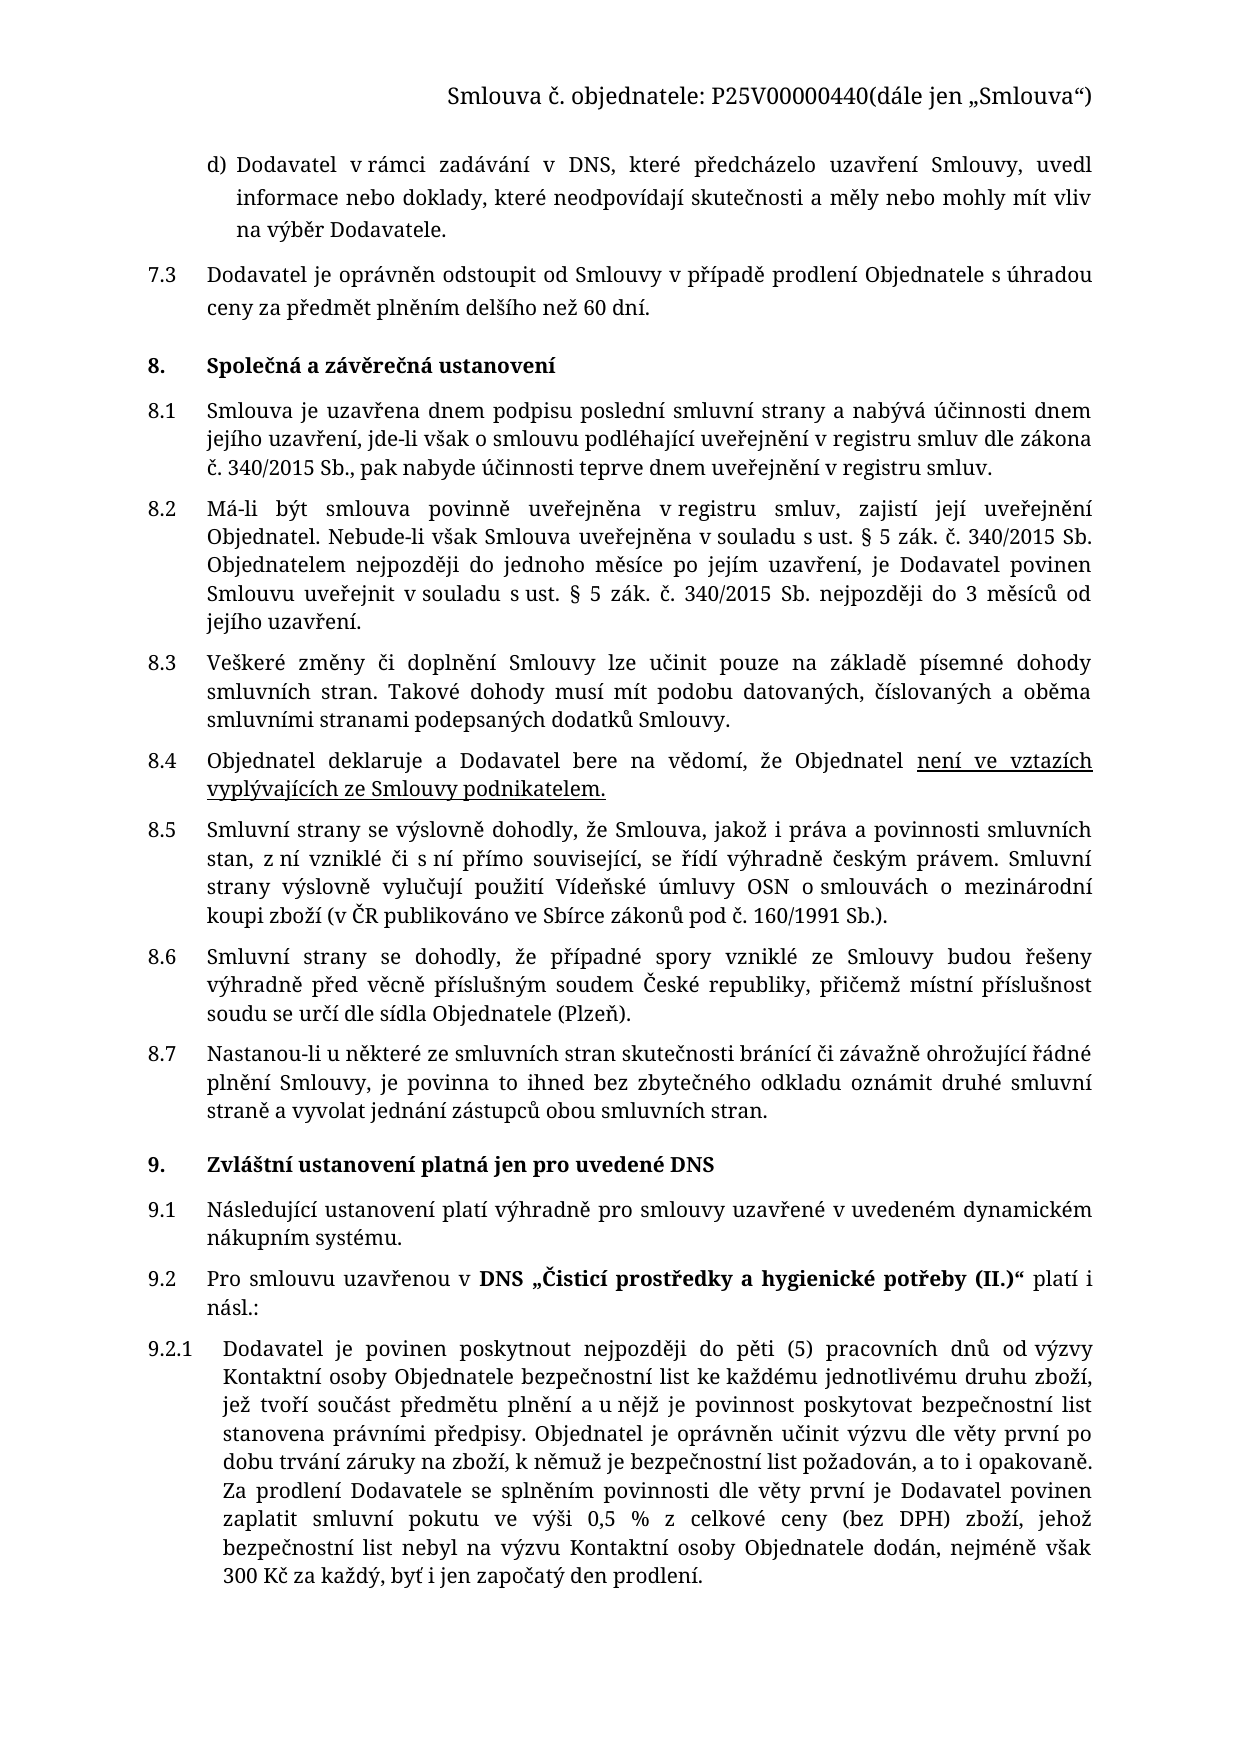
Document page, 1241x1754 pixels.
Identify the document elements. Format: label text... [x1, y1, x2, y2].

list Objednatel deklaruje a Dodavatel bere na vědomí, že Objednatel není ve vztazích vyplývajících ze Smlouvy podnikatelem. [148, 746, 1093, 803]
list Dodavatel je oprávněn odstoupit od Smlouvy v případě prodlení Objednatele s úhradou ceny za předmět plněním delšího než 60 dní. [148, 261, 1093, 322]
list Má-li být smlouva povinně uveřejněna v registru smluv, zajistí její uveřejnění Objednatel. Nebude-li však Smlouva uveřejněna v souladu s ust. § 5 zák. č. 340/2015 Sb. Objednatelem nejpozději do jednoho měsíce po jejím uzavření, je Dodavatel povinen Smlouvu uveřejnit v souladu s ust. § 5 zák. č. 340/2015 Sb. nejpozději do 3 měsíců od jejího uzavření. [148, 494, 1093, 636]
list Pro smlouvu uzavřenou v DNS „Čisticí prostředky a hygienické potřeby (II.)“ platí i násl.: [148, 1264, 1093, 1321]
list Dodavatel v rámci zadávání v DNS, které předcházelo uzavření Smlouvy, uvedl informace nebo doklady, které neodpovídají skutečnosti a měly nebo mohly mít vliv na výběr Dodavatele. [207, 150, 1093, 244]
list Zvláštní ustanovení platná jen pro uvedené DNS [148, 1150, 1093, 1178]
list Smluvní strany se výslovně dohodly, že Smlouva, jakož i práva a povinnosti smluvních stan, z ní vzniklé či s ní přímo související, se řídí výhradně českým právem. Smluvní strany výslovně vylučují použití Vídeňské úmluvy OSN o smlouvách o mezinárodní koupi zboží (v ČR publikováno ve Sbírce zákonů pod č. 160/1991 Sb.). [148, 816, 1093, 929]
list Veškeré změny či doplnění Smlouvy lze učinit pouze na základě písemné dohody smluvních stran. Takové dohody musí mít podobu datovaných, číslovaných a oběma smluvními stranami podepsaných dodatků Smlouvy. [148, 648, 1093, 734]
list Smluvní strany se dohodly, že případné spory vzniklé ze Smlouvy budou řešeny výhradně před věcně příslušným soudem České republiky, přičemž místní příslušnost soudu se určí dle sídla Objednatele (Plzeň). [148, 942, 1093, 1027]
list Dodavatel je povinen poskytnout nejpozději do pěti (5) pracovních dnů od výzvy Kontaktní osoby Objednatele bezpečnostní list ke každému jednotlivému druhu zboží, jež tvoří součást předmětu plnění a u nějž je povinnost poskytovat bezpečnostní list stanovena právními předpisy. Objednatel je oprávněn učinit výzvu dle věty první po dobu trvání záruky na zboží, k němuž je bezpečnostní list požadován, a to i opakovaně. Za prodlení Dodavatele se splněním povinnosti dle věty první je Dodavatel povinen zaplatit smluvní pokutu ve výši 0,5 % z celkové ceny (bez DPH) zboží, jehož bezpečnostní list nebyl na výzvu Kontaktní osoby Objednatele dodán, nejméně však 300 Kč za každý, byť i jen započatý den prodlení. [148, 1334, 1093, 1590]
list Následující ustanovení platí výhradně pro smlouvy uzavřené v uvedeném dynamickém nákupním systému. [148, 1195, 1093, 1252]
list Nastanou-li u některé ze smluvních stran skutečnosti bránící či závažně ohrožující řádné plnění Smlouvy, je povinna to ihned bez zbytečného odkladu oznámit druhé smluvní straně a vyvolat jednání zástupců obou smluvních stran. [148, 1039, 1093, 1125]
list Společná a závěrečná ustanovení [148, 351, 1093, 379]
list Smlouva je uzavřena dnem podpisu poslední smluvní strany a nabývá účinnosti dnem jejího uzavření, jde-li však o smlouvu podléhající uveřejnění v registru smluv dle zákona č. 340/2015 Sb., pak nabyde účinnosti teprve dnem uveřejnění v registru smluv. [148, 396, 1093, 481]
